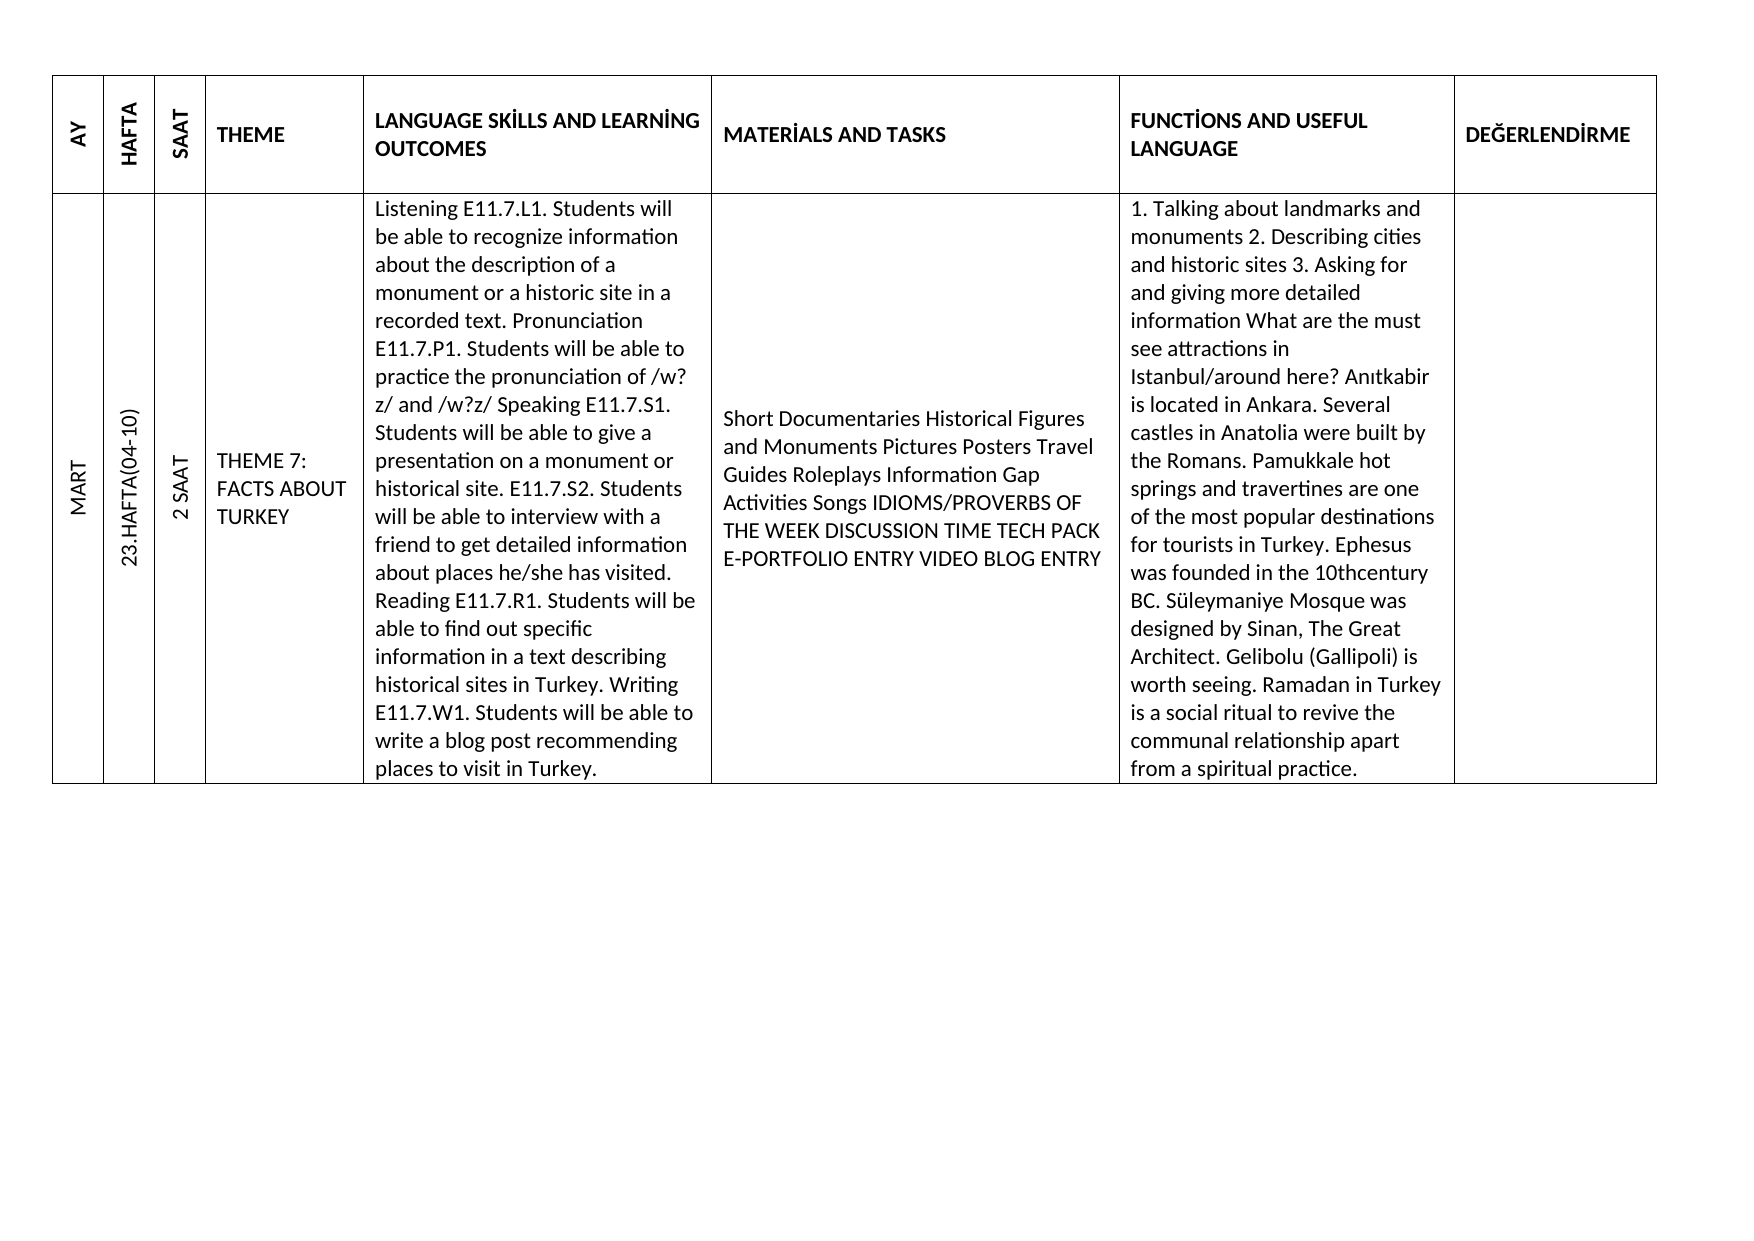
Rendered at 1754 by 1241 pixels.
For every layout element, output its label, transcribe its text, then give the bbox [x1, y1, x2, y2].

table_header HAFTA [104, 76, 154, 193]
table_header DEĞERLENDİRME [1455, 76, 1656, 193]
table_header THEME [206, 76, 363, 193]
table_header LANGUAGE SKİLLS AND LEARNİNG OUTCOMES [364, 76, 711, 193]
table_cell Short Documentaries Historical Figures and Monuments Pictures Posters Travel Guides Roleplays Information Gap Activities Songs IDIOMS/PROVERBS OF THE WEEK DISCUSSION TIME TECH PACK E-PORTFOLIO ENTRY VIDEO BLOG ENTRY [712, 194, 1119, 783]
table_header FUNCTİONS AND USEFUL LANGUAGE [1120, 76, 1454, 193]
table_cell 2 SAAT [155, 194, 205, 783]
table_cell 23.HAFTA(04-10) [104, 194, 154, 783]
table_cell [1455, 194, 1656, 783]
table_cell 1. Talking about landmarks and monuments 2. Describing cities and historic sites 3. Asking for and giving more detailed information What are the must see attractions in Istanbul/around here? Anıtkabir is located in Ankara. Several castles in Anatolia were built by the Romans. Pamukkale hot springs and travertines are one of the most popular destinations for tourists in Turkey. Ephesus was founded in the 10thcentury BC. Süleymaniye Mosque was designed by Sinan, The Great Architect. Gelibolu (Gallipoli) is worth seeing. Ramadan in Turkey is a social ritual to revive the communal relationship apart from a spiritual practice. [1120, 194, 1454, 783]
table_cell Listening E11.7.L1. Students will be able to recognize information about the description of a monument or a historic site in a recorded text. Pronunciation E11.7.P1. Students will be able to practice the pronunciation of /w?z/ and /w?z/ Speaking E11.7.S1. Students will be able to give a presentation on a monument or historical site. E11.7.S2. Students will be able to interview with a friend to get detailed information about places he/she has visited. Reading E11.7.R1. Students will be able to find out specific information in a text describing historical sites in Turkey. Writing E11.7.W1. Students will be able to write a blog post recommending places to visit in Turkey. [364, 194, 711, 783]
table_cell MART [53, 194, 103, 783]
table_cell THEME 7: FACTS ABOUT TURKEY [206, 194, 363, 783]
table_header MATERİALS AND TASKS [712, 76, 1119, 193]
table_header SAAT [155, 76, 205, 193]
table_header AY [53, 76, 103, 193]
